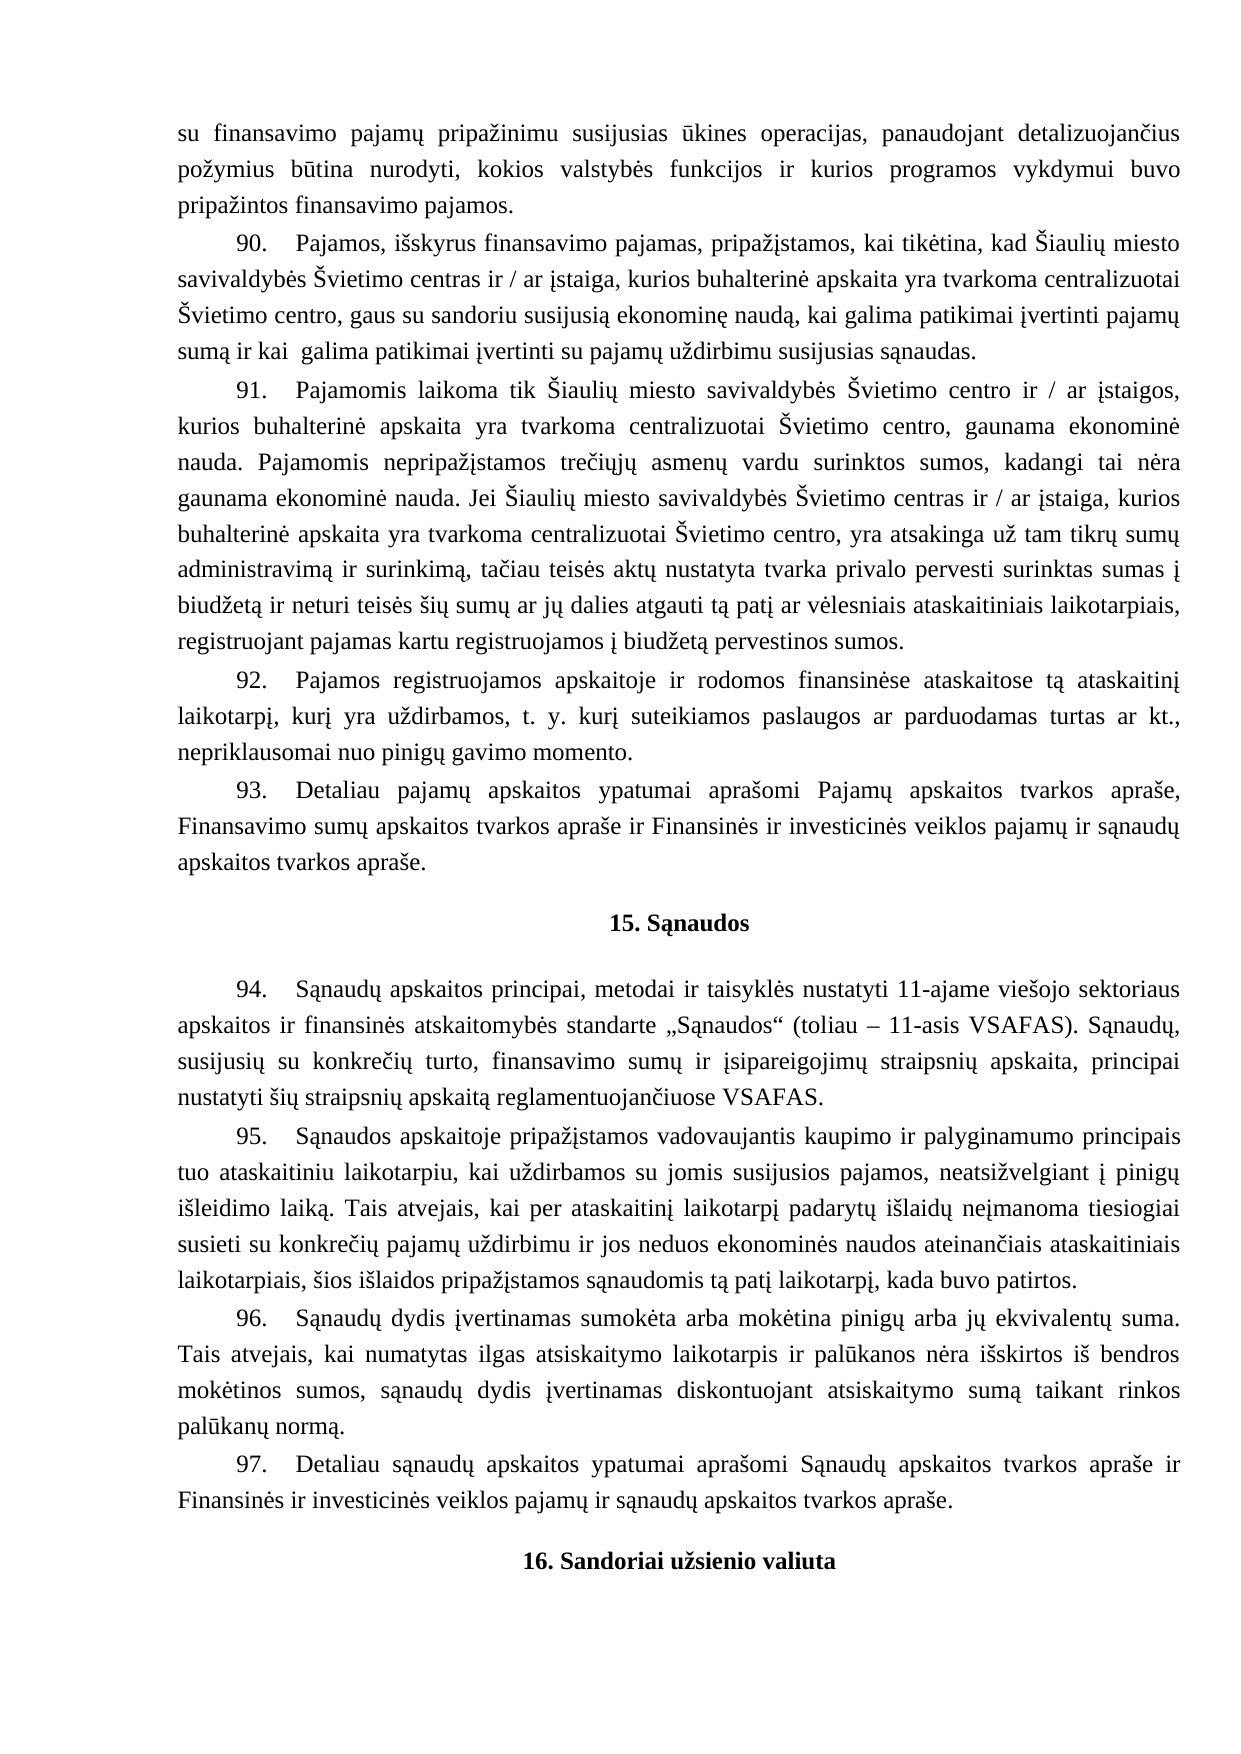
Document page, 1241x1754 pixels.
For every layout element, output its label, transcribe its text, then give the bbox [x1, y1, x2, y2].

subtitle Sandoriai užsienio valiuta [177, 1546, 1181, 1575]
subtitle Sąnaudos [177, 908, 1181, 937]
list Pajamos, išskyrus finansavimo pajamas, pripažįstamos, kai tikėtina, kad Šiaulių miesto savivaldybės Švietimo centras ir / ar įstaiga, kurios buhalterinė apskaita yra tvarkoma centralizuotai Švietimo centro, gaus su sandoriu susijusią ekonominę naudą, kai galima patikimai įvertinti pajamų sumą ir kai galima patikimai įvertinti su pajamų uždirbimu susijusias sąnaudas. [177, 228, 1181, 365]
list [177, 118, 1181, 219]
list Sąnaudų dydis įvertinamas sumokėta arba mokėtina pinigų arba jų ekvivalentų suma. Tais atvejais, kai numatytas ilgas atsiskaitymo laikotarpis ir palūkanos nėra išskirtos iš bendros mokėtinos sumos, sąnaudų dydis įvertinamas diskontuojant atsiskaitymo sumą taikant rinkos palūkanų normą. [177, 1303, 1181, 1440]
list Pajamos registruojamos apskaitoje ir rodomos finansinėse ataskaitose tą ataskaitinį laikotarpį, kurį yra uždirbamos, t. y. kurį suteikiamos paslaugos ar parduodamas turtas ar kt., nepriklausomai nuo pinigų gavimo momento. [177, 665, 1181, 766]
list Sąnaudos apskaitoje pripažįstamos vadovaujantis kaupimo ir palyginamumo principais tuo ataskaitiniu laikotarpiu, kai uždirbamos su jomis susijusios pajamos, neatsižvelgiant į pinigų išleidimo laiką. Tais atvejais, kai per ataskaitinį laikotarpį padarytų išlaidų neįmanoma tiesiogiai susieti su konkrečių pajamų uždirbimu ir jos neduos ekonominės naudos ateinančiais ataskaitiniais laikotarpiais, šios išlaidos pripažįstamos sąnaudomis tą patį laikotarpį, kada buvo patirtos. [177, 1121, 1181, 1293]
list Detaliau sąnaudų apskaitos ypatumai aprašomi Sąnaudų apskaitos tvarkos apraše ir Finansinės ir investicinės veiklos pajamų ir sąnaudų apskaitos tvarkos apraše. [177, 1449, 1181, 1514]
list Sąnaudų apskaitos principai, metodai ir taisyklės nustatyti 11-ajame viešojo sektoriaus apskaitos ir finansinės atskaitomybės standarte „Sąnaudos“ (toliau – 11-asis VSAFAS). Sąnaudų, susijusių su konkrečių turto, finansavimo sumų ir įsipareigojimų straipsnių apskaita, principai nustatyti šių straipsnių apskaitą reglamentuojančiuose VSAFAS. [177, 974, 1181, 1111]
list Pajamomis laikoma tik Šiaulių miesto savivaldybės Švietimo centro ir / ar įstaigos, kurios buhalterinė apskaita yra tvarkoma centralizuotai Švietimo centro, gaunama ekonominė nauda. Pajamomis nepripažįstamos trečiųjų asmenų vardu surinktos sumos, kadangi tai nėra gaunama ekonominė nauda. Jei Šiaulių miesto savivaldybės Švietimo centras ir / ar įstaiga, kurios buhalterinė apskaita yra tvarkoma centralizuotai Švietimo centro, yra atsakinga už tam tikrų sumų administravimą ir surinkimą, tačiau teisės aktų nustatyta tvarka privalo pervesti surinktas sumas į biudžetą ir neturi teisės šių sumų ar jų dalies atgauti tą patį ar vėlesniais ataskaitiniais laikotarpiais, registruojant pajamas kartu registruojamos į biudžetą pervestinos sumos. [177, 375, 1181, 655]
list Detaliau pajamų apskaitos ypatumai aprašomi Pajamų apskaitos tvarkos apraše, Finansavimo sumų apskaitos tvarkos apraše ir Finansinės ir investicinės veiklos pajamų ir sąnaudų apskaitos tvarkos apraše. [177, 775, 1181, 876]
